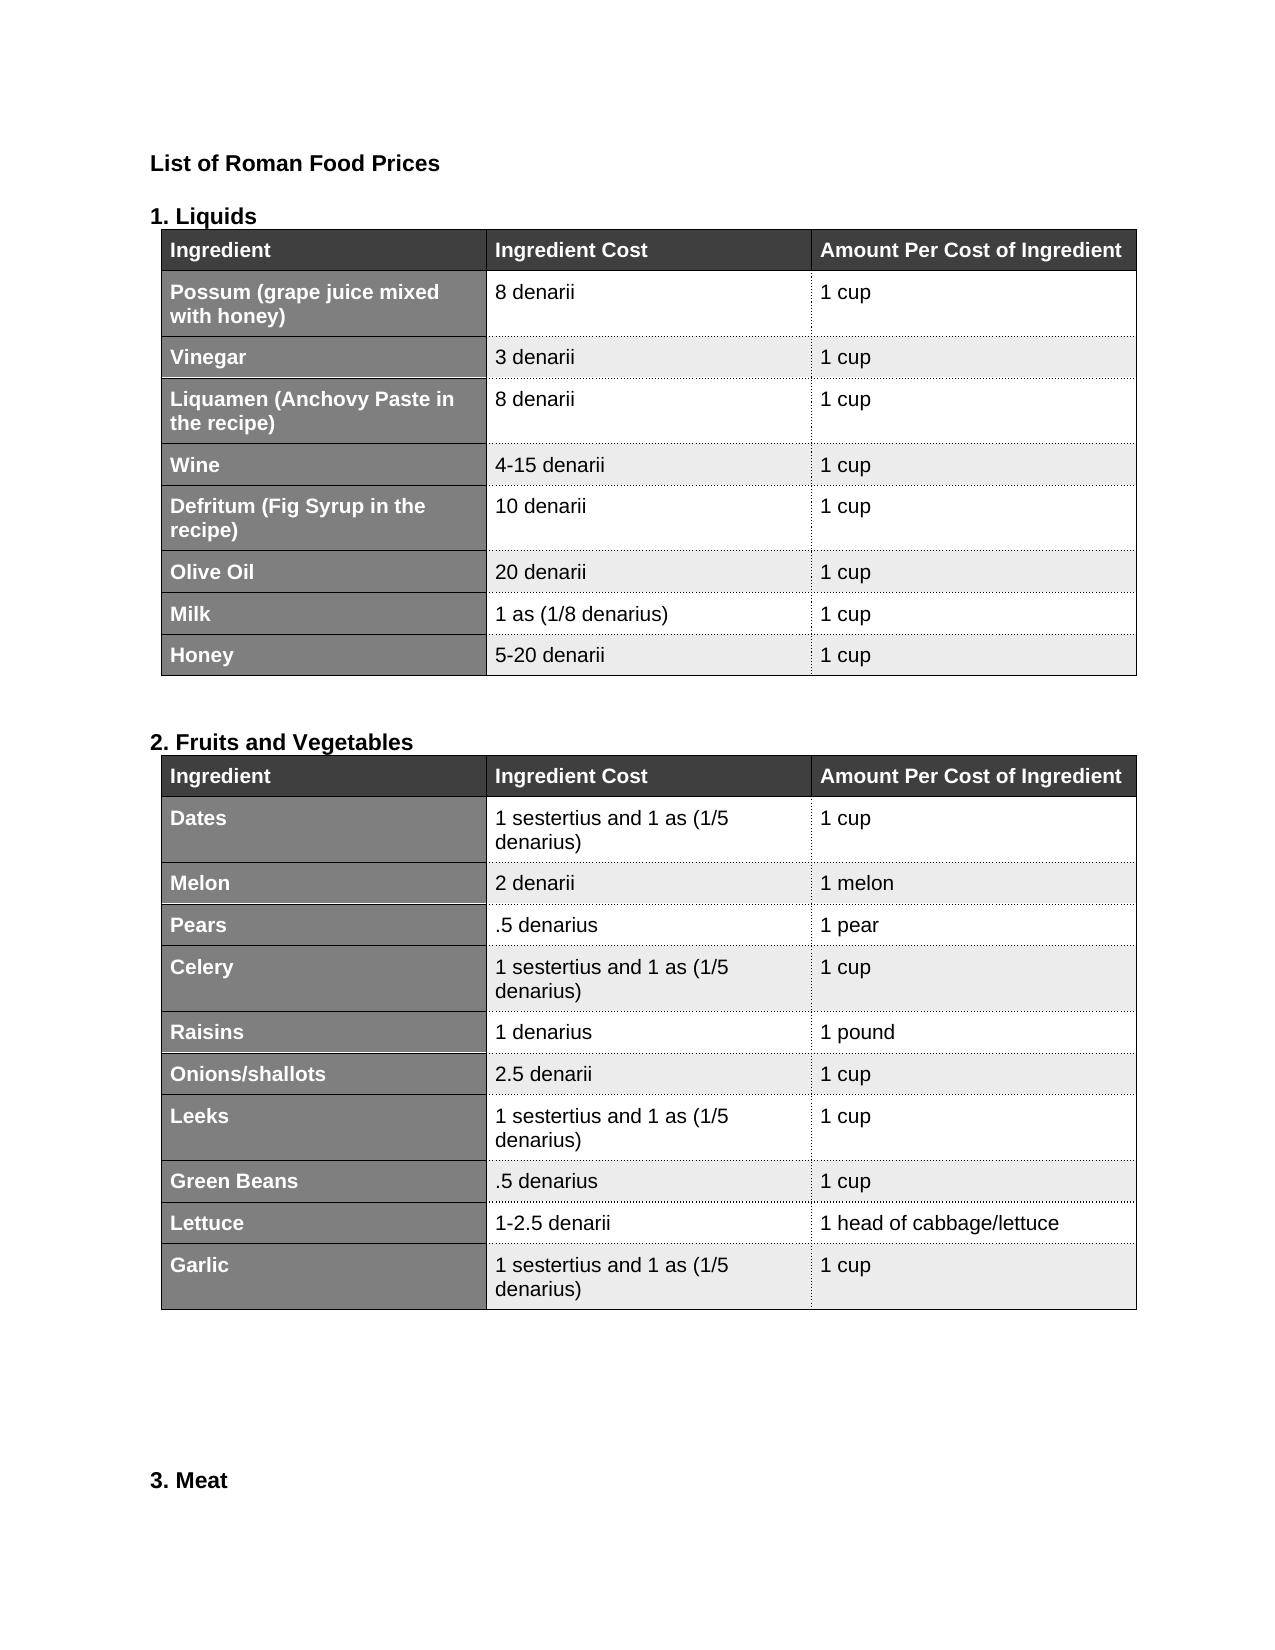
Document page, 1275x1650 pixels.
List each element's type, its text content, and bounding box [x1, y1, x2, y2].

table_cell 1 sestertius and 1 as (1/5 denarius) [487, 797, 812, 862]
table_cell Dates [162, 797, 486, 862]
table_cell 1 cup [812, 443, 1136, 485]
text List of Roman Food Prices [150, 150, 1125, 176]
table_header Ingredient [162, 230, 486, 270]
table_cell 1 cup [812, 378, 1136, 443]
table_cell 1 sestertius and 1 as (1/5 denarius) [487, 945, 812, 1011]
table_cell Possum (grape juice mixed with honey) [162, 271, 486, 336]
table_cell Garlic [162, 1244, 486, 1309]
table_cell 1-2.5 denarii [487, 1201, 812, 1243]
table_cell Leeks [162, 1095, 486, 1160]
table_cell 3 denarii [487, 336, 812, 377]
table_cell 1 head of cabbage/lettuce [812, 1201, 1136, 1243]
table_cell 1 cup [812, 592, 1136, 634]
table_cell .5 denarius [487, 1160, 812, 1201]
table_cell Melon [162, 863, 486, 903]
table_cell 4-15 denarii [487, 443, 812, 485]
table_cell 1 sestertius and 1 as (1/5 denarius) [487, 1094, 812, 1160]
table_cell 2 denarii [487, 862, 812, 903]
table_cell 1 cup [812, 634, 1136, 675]
table_cell 1 pound [812, 1011, 1136, 1052]
table_cell 20 denarii [487, 550, 812, 592]
table_cell 1 cup [812, 550, 1136, 592]
table_cell .5 denarius [487, 904, 812, 945]
table_cell 8 denarii [487, 378, 812, 443]
table_cell 1 cup [812, 945, 1136, 1011]
table_cell Wine [162, 444, 486, 485]
table_cell 1 cup [812, 1094, 1136, 1160]
table_cell Pears [162, 905, 486, 945]
text 1. Liquids [150, 203, 1125, 229]
table_header Amount Per Cost of Ingredient [812, 230, 1136, 270]
table_cell Lettuce [162, 1203, 486, 1243]
text 2. Fruits and Vegetables [150, 729, 1125, 755]
table_header Ingredient [162, 756, 486, 796]
table_cell Milk [162, 593, 486, 634]
table_cell Vinegar [162, 337, 486, 377]
table_cell Olive Oil [162, 551, 486, 592]
table_cell Liquamen (Anchovy Paste in the recipe) [162, 379, 486, 443]
table_header Ingredient Cost [487, 756, 811, 796]
table_cell 1 cup [812, 797, 1136, 862]
table_cell Honey [162, 635, 486, 675]
table_cell 1 cup [812, 336, 1136, 377]
table_cell 1 cup [812, 1053, 1136, 1094]
table_cell 1 cup [812, 1243, 1136, 1309]
table_header Ingredient Cost [487, 230, 811, 270]
table_cell Green Beans [162, 1161, 486, 1201]
table_cell 10 denarii [487, 485, 812, 550]
table_cell 1 cup [812, 271, 1136, 336]
table_cell Raisins [162, 1012, 486, 1052]
table_cell 2.5 denarii [487, 1053, 812, 1094]
table_cell Celery [162, 946, 486, 1011]
table_cell 1 denarius [487, 1011, 812, 1052]
table_cell 1 pear [812, 904, 1136, 945]
table_cell 8 denarii [487, 271, 812, 336]
table_cell Onions/shallots [162, 1054, 486, 1094]
table_header Amount Per Cost of Ingredient [812, 756, 1136, 796]
table_cell 1 melon [812, 862, 1136, 903]
table_cell 1 cup [812, 485, 1136, 550]
table_cell 1 sestertius and 1 as (1/5 denarius) [487, 1243, 812, 1309]
table_cell 1 as (1/8 denarius) [487, 592, 812, 634]
text 3. Meat [150, 1467, 1125, 1494]
table_cell 1 cup [812, 1160, 1136, 1201]
table_cell 5-20 denarii [487, 634, 812, 675]
table_cell Defritum (Fig Syrup in the recipe) [162, 486, 486, 550]
